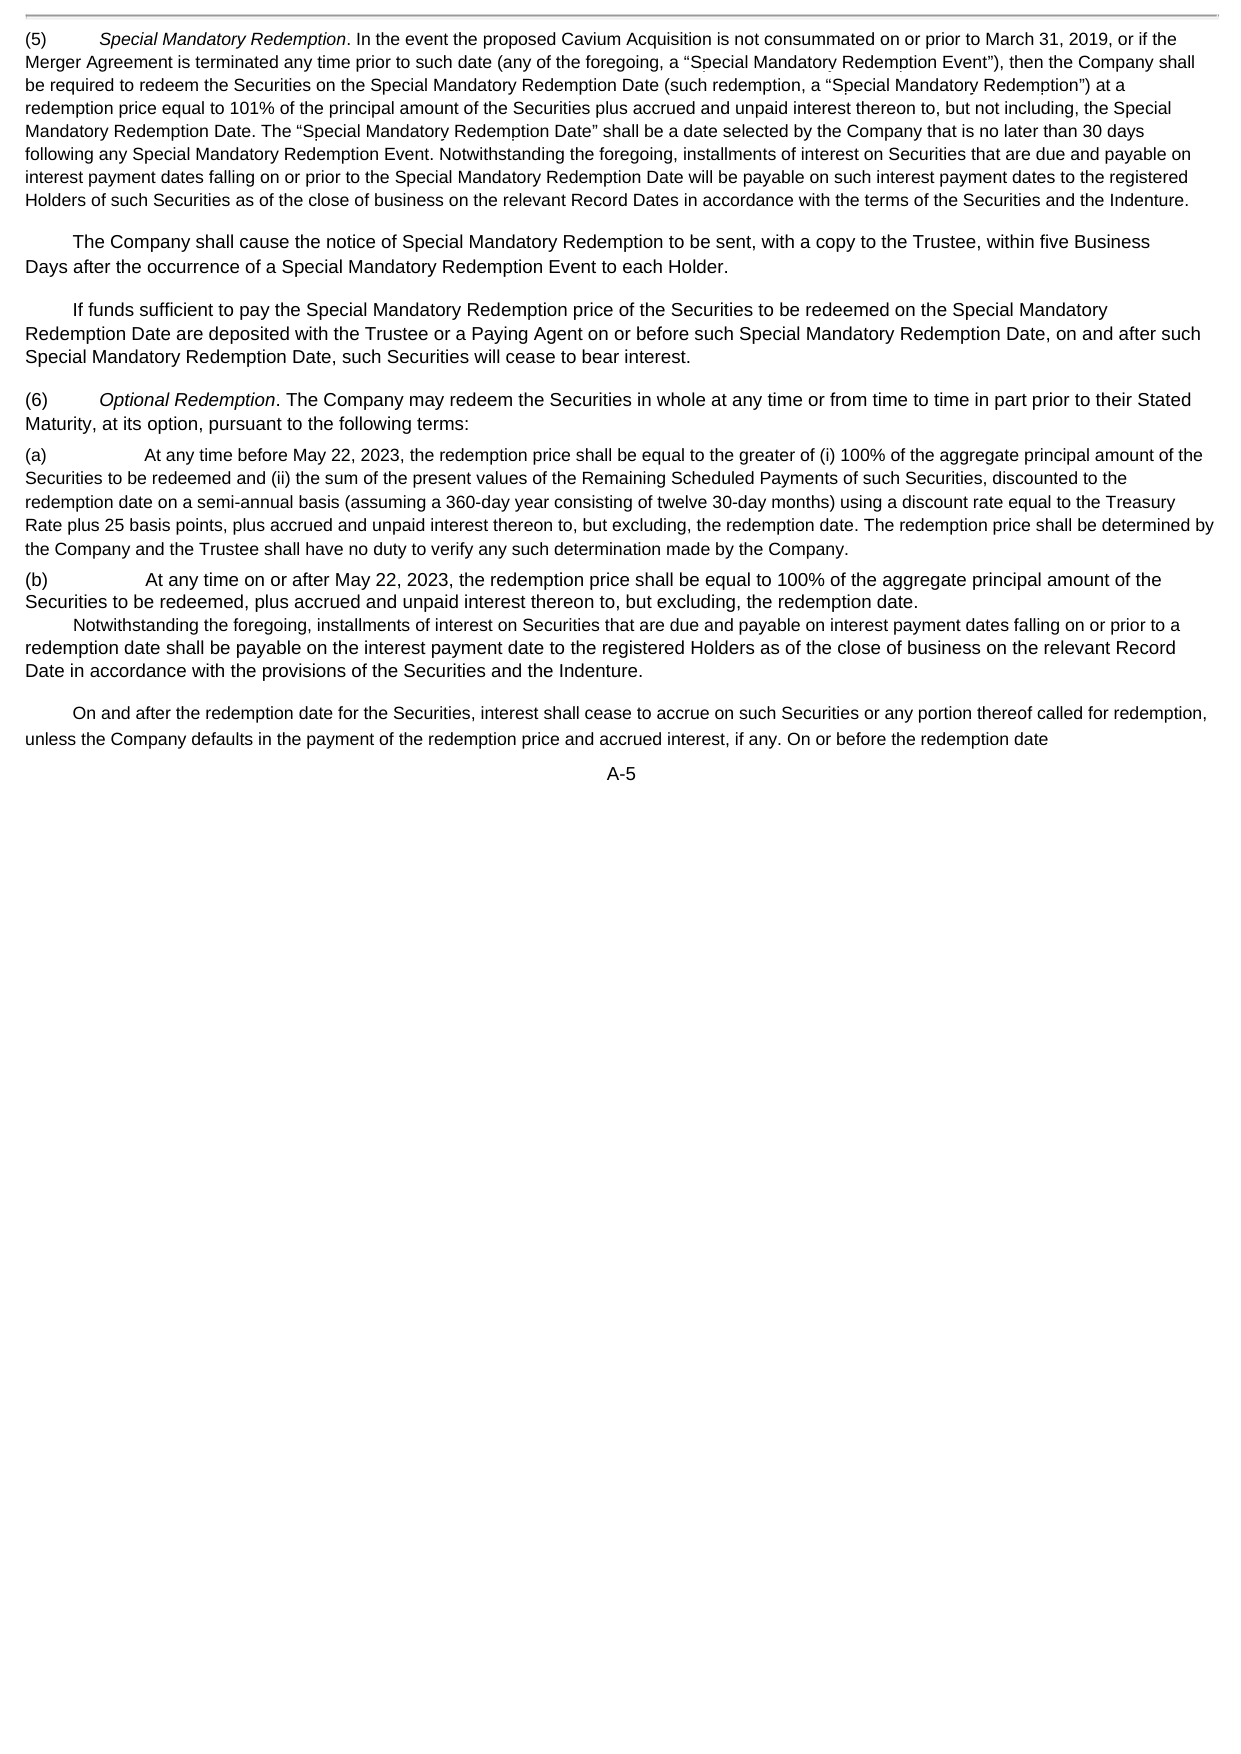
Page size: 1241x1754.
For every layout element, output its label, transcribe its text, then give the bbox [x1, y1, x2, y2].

text If funds sufficient to pay the Special Mandatory Redemption price of the Securities to be redeemed on the Special Mandatory Redemption Date are deposited with the Trustee or a Paying Agent on or before such Special Mandatory Redemption Date, on and after such Special Mandatory Redemption Date, such Securities will cease to bear interest. [25, 299, 1209, 367]
text The Company shall cause the notice of Special Mandatory Redemption to be sent, with a copy to the Trustee, within five Business Days after the occurrence of a Special Mandatory Redemption Event to each Holder. [25, 231, 1161, 278]
text A-5 [25, 763, 1217, 784]
picture [23, 14, 1220, 21]
list Optional Redemption. The Company may redeem the Securities in whole at any time or from time to time in part prior to their Stated Maturity, at its option, pursuant to the following terms: [25, 388, 1215, 435]
text On and after the redemption date for the Securities, interest shall cease to accrue on such Securities or any portion thereof called for redemption, unless the Company defaults in the payment of the redemption price and accrued interest, if any. On or before the redemption date [25, 703, 1209, 749]
list At any time before May 22, 2023, the redemption price shall be equal to the greater of (i) 100% of the aggregate principal amount of the Securities to be redeemed and (ii) the sum of the present values of the Remaining Scheduled Payments of such Securities, discounted to the redemption date on a semi-annual basis (assuming a 360-day year consisting of twelve 30-day months) using a discount rate equal to the Treasury Rate plus 25 basis points, plus accrued and unpaid interest thereon to, but excluding, the redemption date. The redemption price shall be determined by the Company and the Trustee shall have no duty to verify any such determination made by the Company. [25, 444, 1215, 559]
text redemption date shall be payable on the interest payment date to the registered Holders as of the close of business on the relevant Record Date in accordance with the provisions of the Securities and the Indenture. [25, 637, 1203, 682]
text Notwithstanding the foregoing, installments of interest on Securities that are due and payable on interest payment dates falling on or prior to a [73, 614, 1215, 635]
list At any time on or after May 22, 2023, the redemption price shall be equal to 100% of the aggregate principal amount of the Securities to be redeemed, plus accrued and unpaid interest thereon to, but excluding, the redemption date. [25, 568, 1215, 613]
list Special Mandatory Redemption. In the event the proposed Cavium Acquisition is not consummated on or prior to March 31, 2019, or if the Merger Agreement is terminated any time prior to such date (any of the foregoing, a “Special Mandatory Redemption Event”), then the Company shall be required to redeem the Securities on the Special Mandatory Redemption Date (such redemption, a “Special Mandatory Redemption”) at a redemption price equal to 101% of the principal amount of the Securities plus accrued and unpaid interest thereon to, but not including, the Special Mandatory Redemption Date. The “Special Mandatory Redemption Date” shall be a date selected by the Company that is no later than 30 days following any Special Mandatory Redemption Event. Notwithstanding the foregoing, installments of interest on Securities that are due and payable on interest payment dates falling on or prior to the Special Mandatory Redemption Date will be payable on such interest payment dates to the registered Holders of such Securities as of the close of business on the relevant Record Dates in accordance with the terms of the Securities and the Indenture. [25, 28, 1215, 210]
